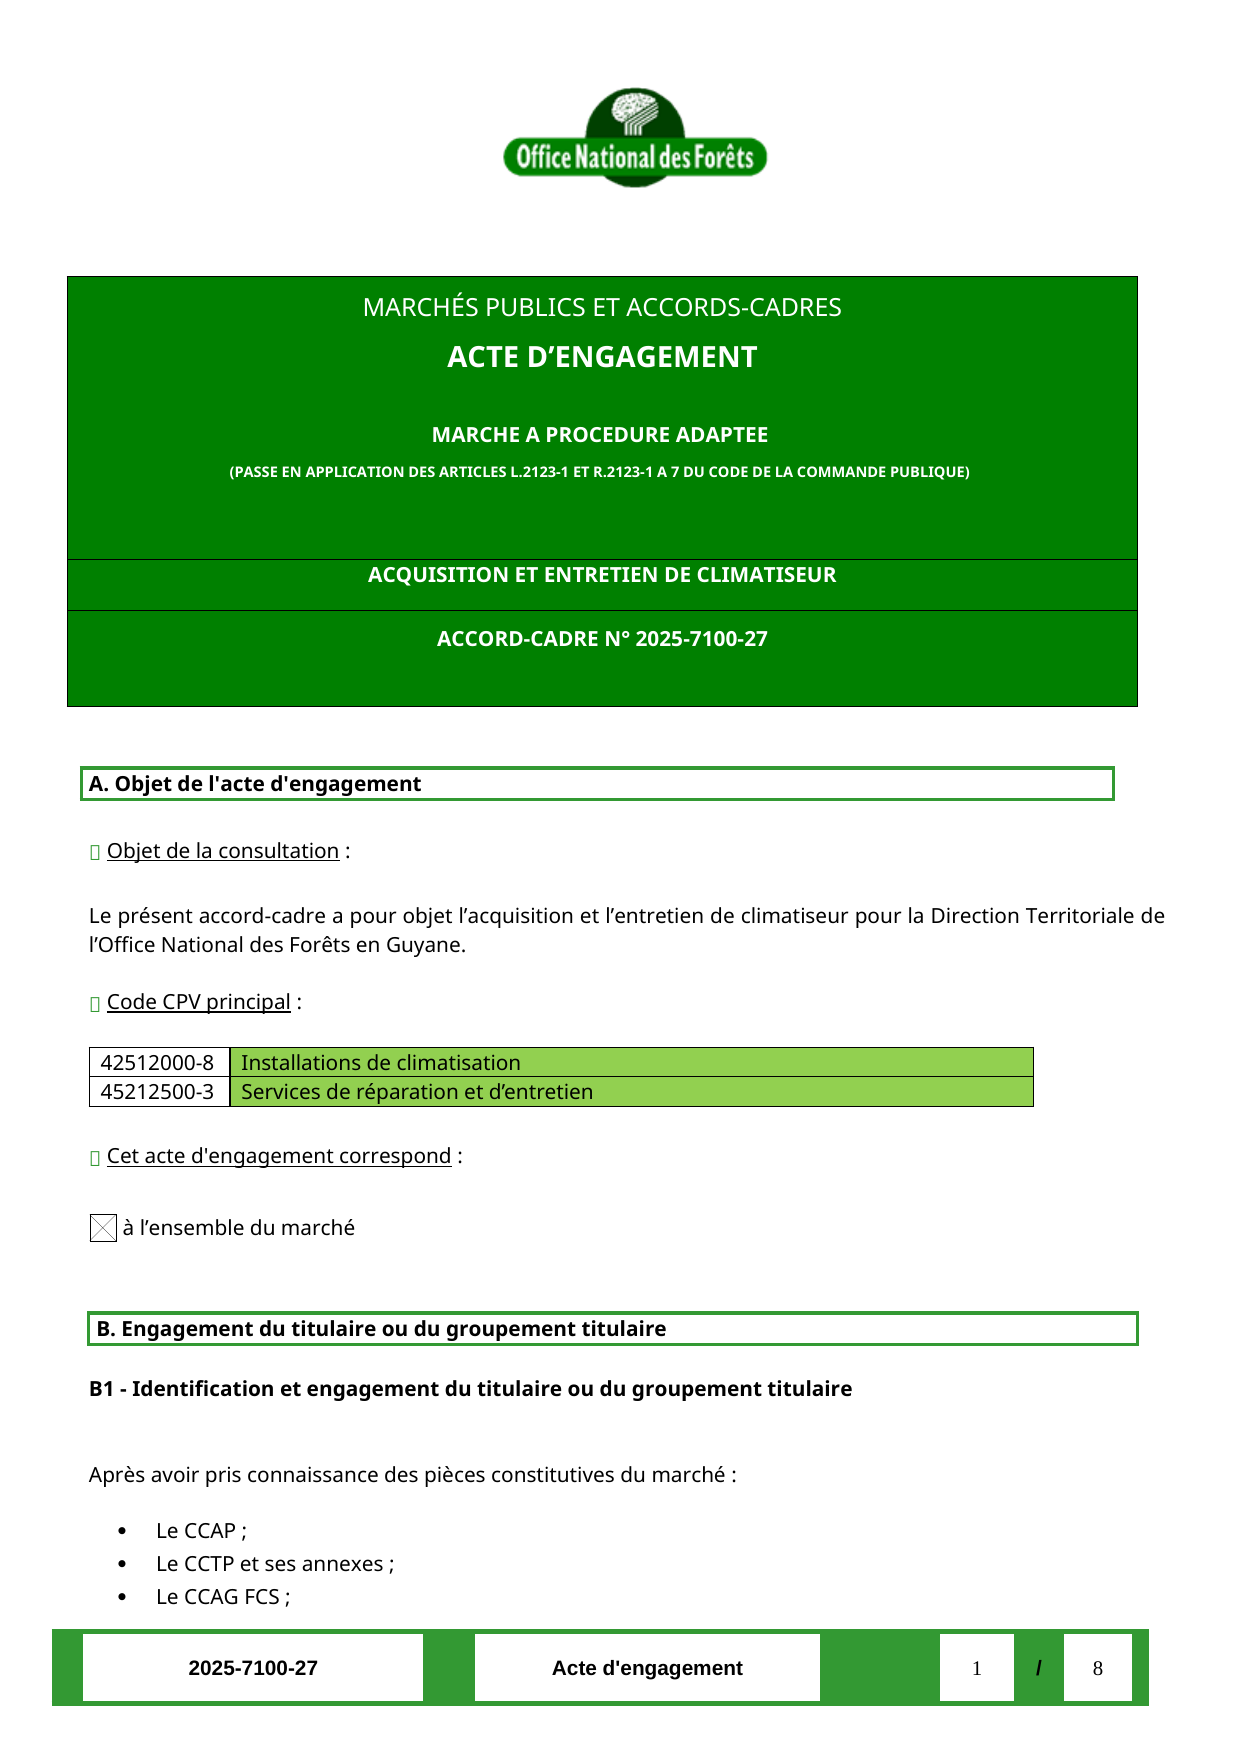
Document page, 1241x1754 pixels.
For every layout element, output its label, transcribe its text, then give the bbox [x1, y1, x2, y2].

text B1 - Identification et engagement du titulaire ou du groupement titulaire [89, 1374, 1166, 1403]
picture [502, 87, 770, 191]
text à l’ensemble du marché [89, 1213, 1166, 1242]
table_cell Services de réparation et d’entretien [231, 1077, 1033, 1106]
list Le CCTP et ses annexes ; [118, 1549, 1166, 1578]
text Après avoir pris connaissance des pièces constitutives du marché : [89, 1460, 1166, 1488]
text Le présent accord-cadre a pour objet l’acquisition et l’entretien de climatiseur pour la Direction Territoriale de l’Office National des Forêts en Guyane. [89, 902, 1166, 958]
table_header 42512000-8 [90, 1048, 229, 1076]
text  Cet acte d'engagement correspond : [89, 1141, 1166, 1173]
list Le CCAG FCS ; [118, 1582, 1166, 1610]
table_header [59, 276, 1137, 766]
text  Code CPV principal : [89, 987, 1166, 1018]
table_cell 45212500-3 [90, 1077, 229, 1106]
list Le CCAP ; [118, 1517, 1166, 1545]
table_header Installations de climatisation [231, 1048, 1033, 1076]
text  Objet de la consultation : [89, 836, 1166, 867]
table_cell A. Objet de l'acte d'engagement [83, 770, 1112, 798]
table_header B. Engagement du titulaire ou du groupement titulaire [90, 1315, 1136, 1343]
